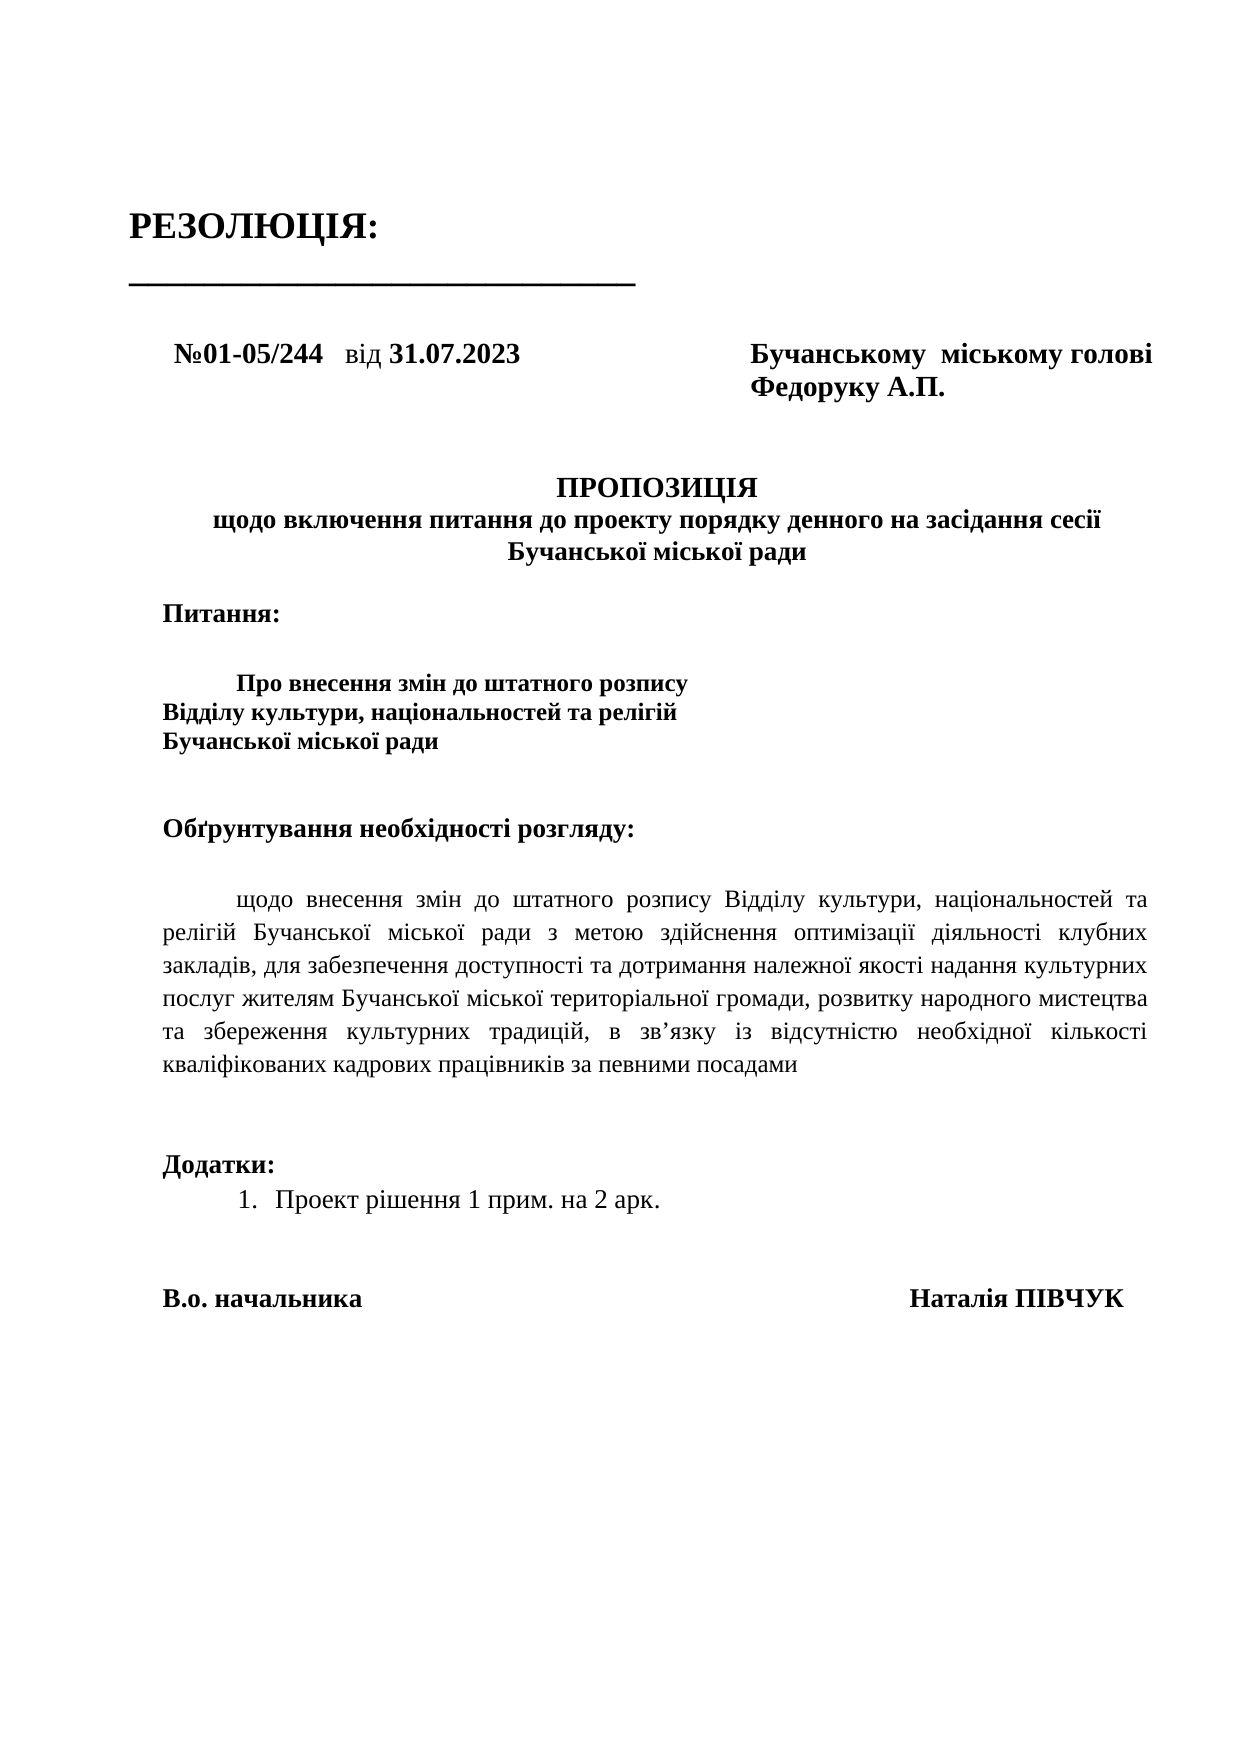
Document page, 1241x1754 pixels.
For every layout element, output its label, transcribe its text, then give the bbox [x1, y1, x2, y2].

text Про внесення змін до штатного розпису [162, 668, 1152, 697]
table_header №01-05/244 від 31.07.2023 [163, 336, 735, 403]
text Додатки: [162, 1148, 1149, 1179]
text ПРОПОЗИЦІЯ [162, 470, 1152, 504]
text щодо внесення змін до штатного розпису Відділу культури, національностей та релігій Бучанської міської ради з метою здійснення оптимізації діяльності клубних закладів, для забезпечення доступності та дотримання належної якості надання культурних послуг жителям Бучанської міської територіальної громади, розвитку народного мистецтва та збереження культурних традицій, в зв’язку із відсутністю необхідної кількості кваліфікованих кадрових працівників за певними посадами [162, 884, 1149, 1078]
text В.о. начальника Наталія ПІВЧУК [162, 1282, 1152, 1313]
text Питання: [162, 597, 1149, 628]
list Проект рішення 1 прим. на 2 арк. [237, 1184, 1149, 1215]
text Обґрунтування необхідності розгляду: [162, 812, 1149, 843]
table_header Бучанському міському голові Федоруку А.П. [735, 336, 1193, 403]
text Відділу культури, національностей та релігій [162, 697, 1152, 726]
text Бучанської міської ради [162, 726, 1152, 755]
text щодо включення питання до проекту порядку денного на засідання сесії Бучанської міської ради [162, 504, 1152, 566]
